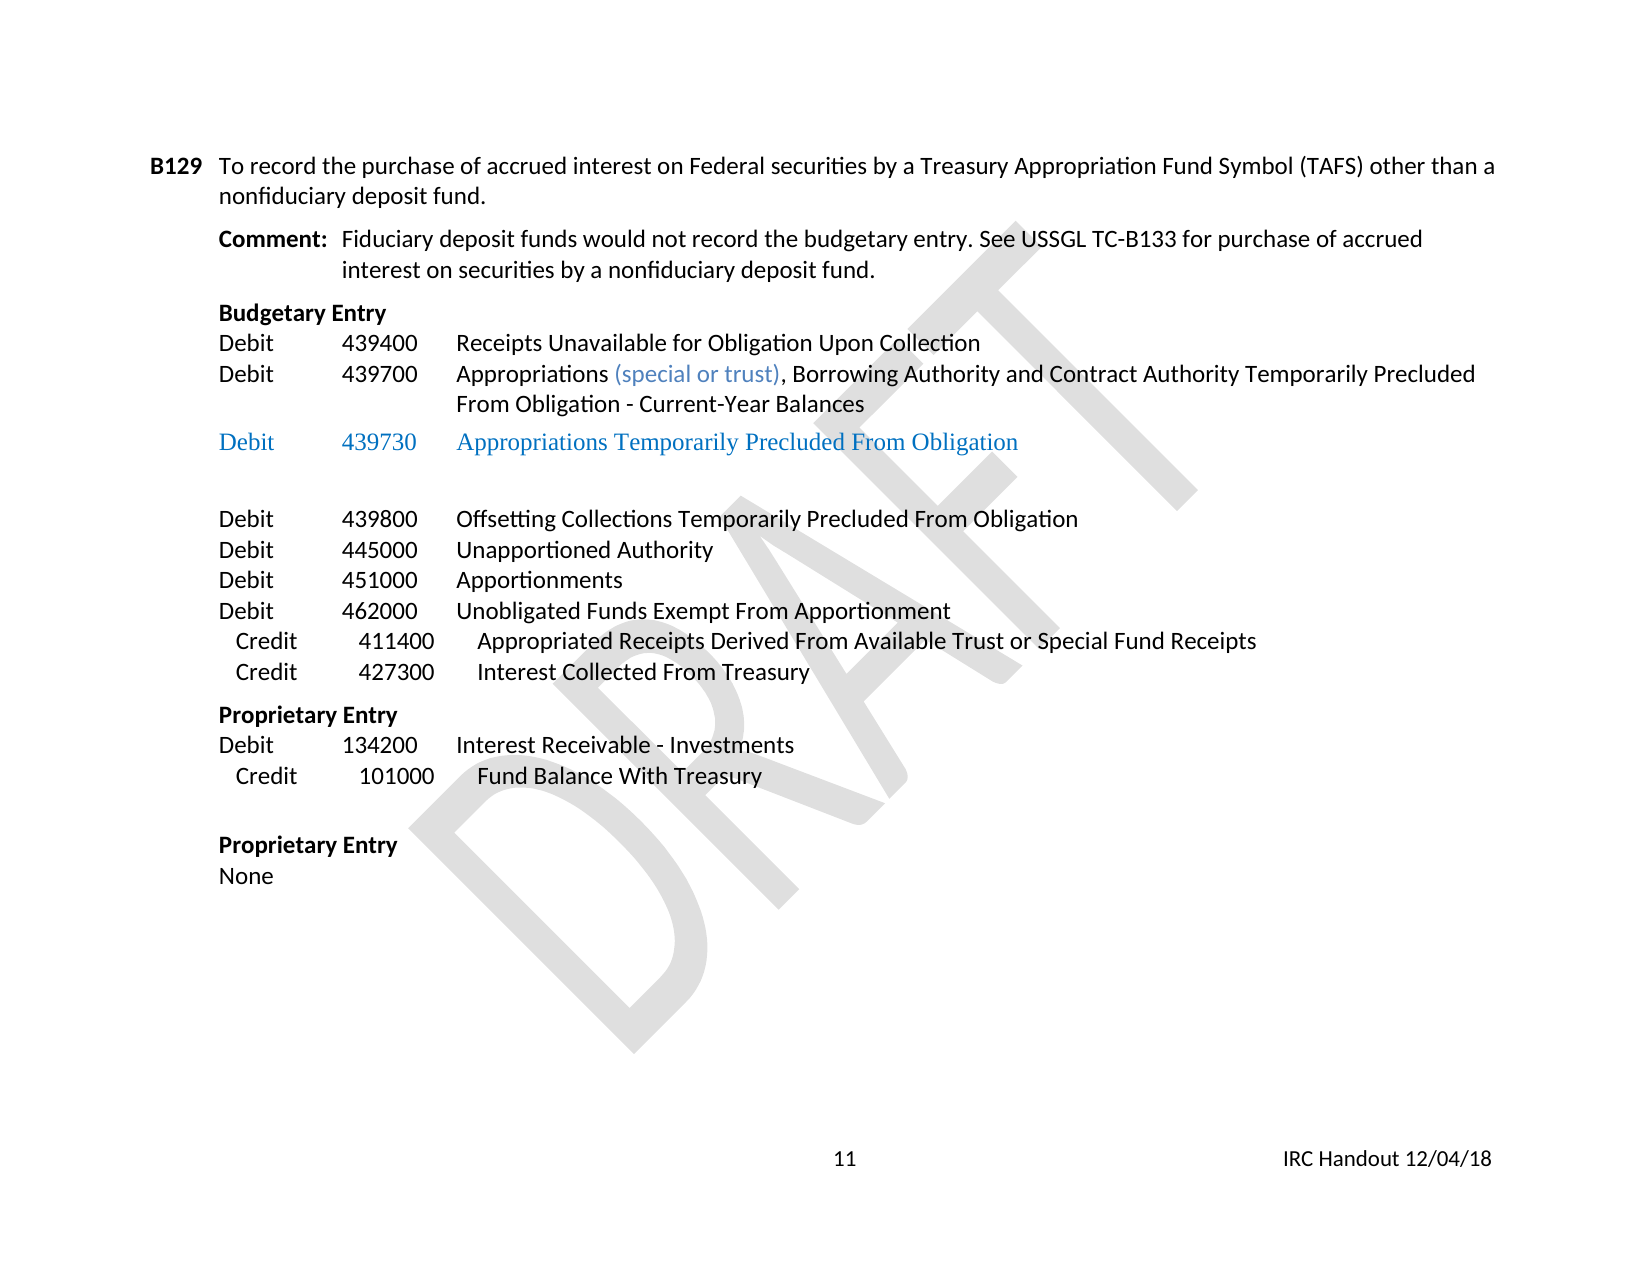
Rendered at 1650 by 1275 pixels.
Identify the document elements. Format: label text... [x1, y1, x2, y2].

text B129 To record the purchase of accrued interest on Federal securities by a Treasury Appropriation Fund Symbol (TAFS) other than a nonfiduciary deposit fund. [150, 150, 1500, 211]
text Debit 439700 Appropriations (special or trust), Borrowing Authority and Contract Authority Temporarily Precluded From Obligation - Current-Year Balances [150, 358, 1500, 419]
text Credit 427300 Interest Collected From Treasury [150, 656, 1500, 687]
text Debit 445000 Unapportioned Authority [150, 534, 1500, 564]
text Comment: Fiduciary deposit funds would not record the budgetary entry. See USSGL TC-B133 for purchase of accrued interest on securities by a nonfiduciary deposit fund. [150, 223, 1500, 284]
text Credit 411400 Appropriated Receipts Derived From Available Trust or Special Fund Receipts [150, 626, 1500, 656]
text Credit 101000 Fund Balance With Treasury [150, 760, 1500, 791]
text Debit 462000 Unobligated Funds Exempt From Apportionment [150, 595, 1500, 626]
text Debit 439400 Receipts Unavailable for Obligation Upon Collection [150, 328, 1500, 358]
text Debit 451000 Apportionments [150, 564, 1500, 595]
text None [150, 860, 1500, 891]
text Debit 439730 Appropriations Temporarily Precluded From Obligation [150, 427, 1500, 456]
text Debit 134200 Interest Receivable - Investments [150, 729, 1500, 760]
text Proprietary Entry [150, 699, 1500, 729]
text Proprietary Entry [150, 829, 1500, 860]
text Debit 439800 Offsetting Collections Temporarily Precluded From Obligation [150, 503, 1500, 534]
text Budgetary Entry [150, 297, 1500, 328]
